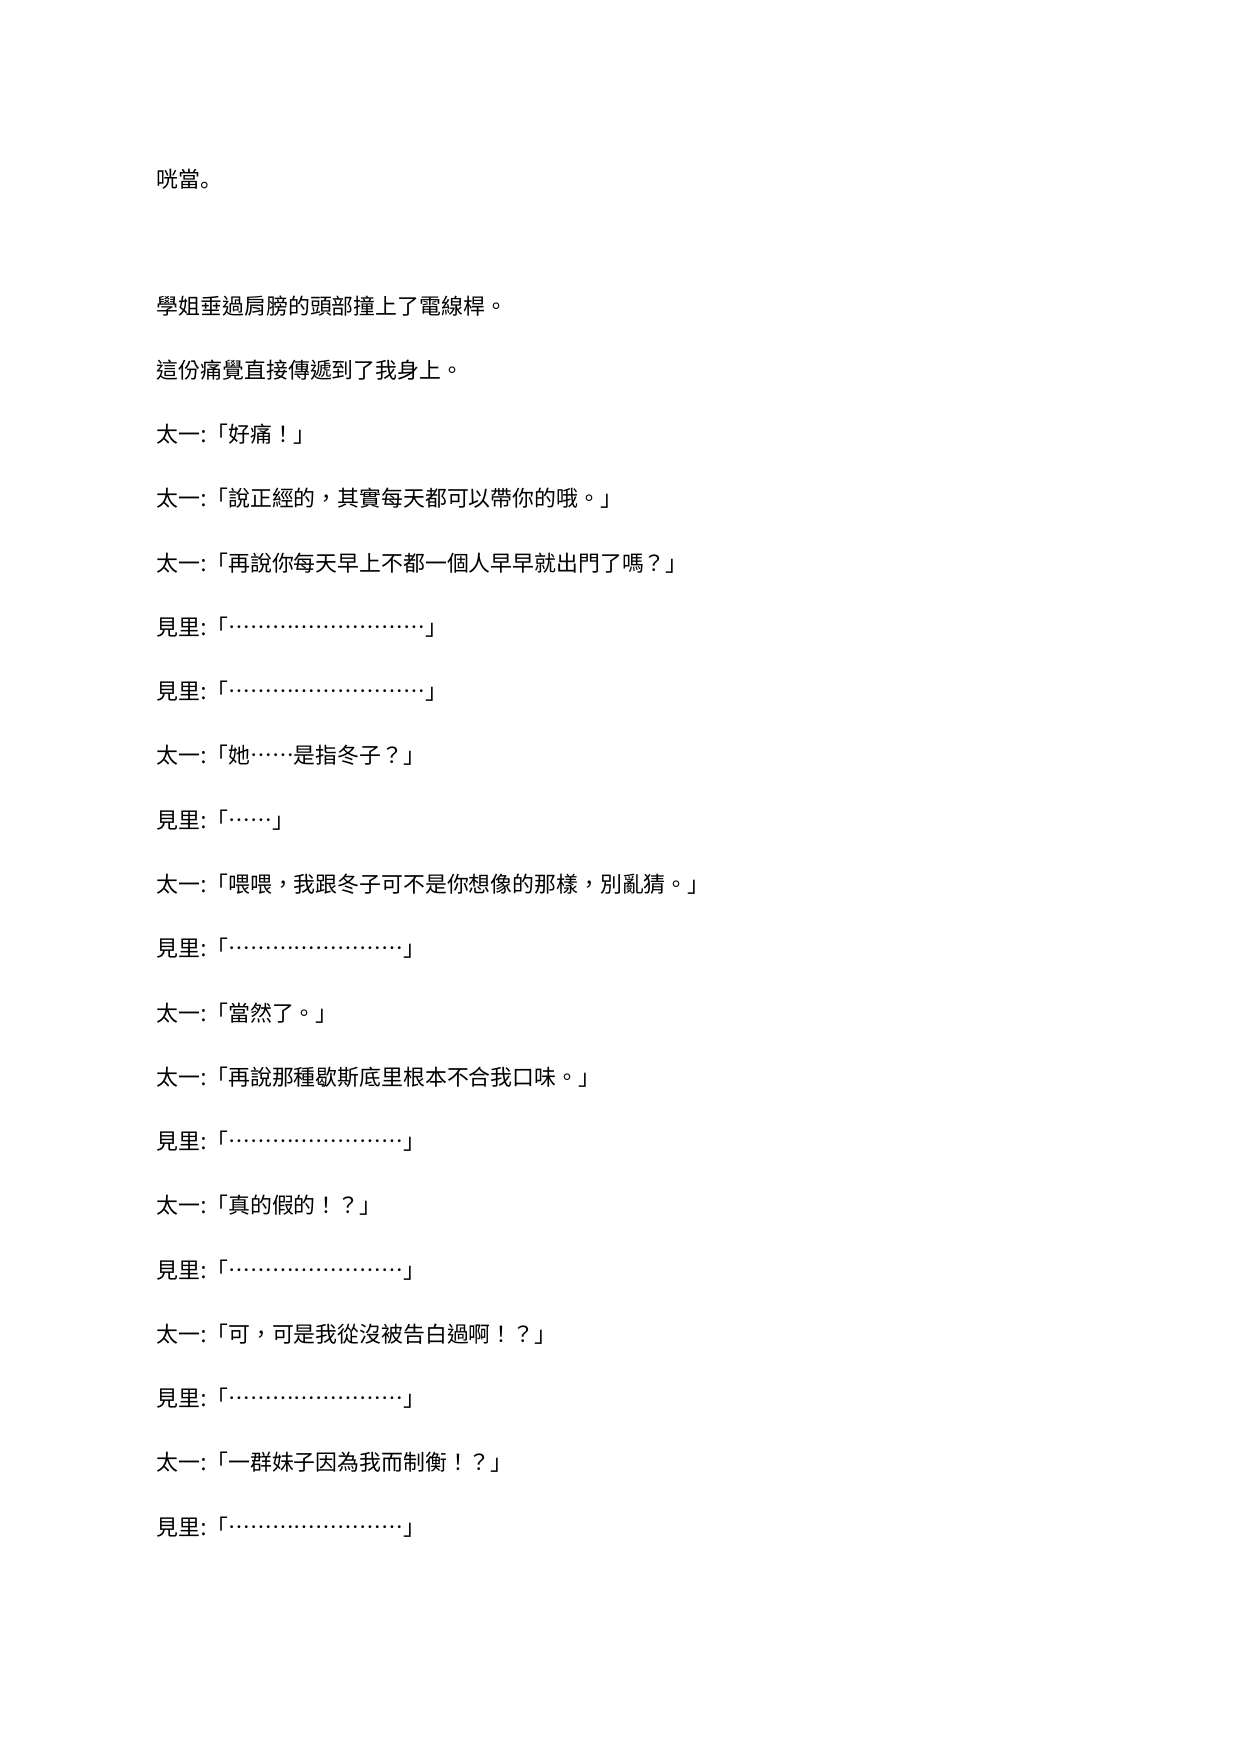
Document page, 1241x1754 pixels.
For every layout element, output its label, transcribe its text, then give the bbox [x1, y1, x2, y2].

text 見里:「……………………」 [112, 1124, 1128, 1156]
text 太一:「好痛！」 [112, 417, 1128, 449]
text 這份痛覺直接傳遞到了我身上。 [112, 353, 1128, 385]
text 太一:「一群妹子因為我而制衡！？」 [112, 1445, 1128, 1478]
text 見里:「……」 [112, 802, 1128, 835]
text 見里:「……………………」 [112, 1252, 1128, 1285]
text 學姐垂過肩膀的頭部撞上了電線桿。 [112, 288, 1128, 321]
text 太一:「真的假的！？」 [112, 1188, 1128, 1221]
text 太一:「當然了。」 [112, 995, 1128, 1028]
text 太一:「再說那種歇斯底里根本不合我口味。」 [112, 1059, 1128, 1092]
text 見里:「……………………」 [112, 931, 1128, 963]
text 見里:「……………………」 [112, 1381, 1128, 1413]
text 見里:「……………………」 [112, 1509, 1128, 1542]
text 咣當。 [112, 162, 1128, 194]
text 見里:「………………………」 [112, 609, 1128, 642]
text 太一:「再說你每天早上不都一個人早早就出門了嗎？」 [112, 545, 1128, 578]
text 太一:「說正經的，其實每天都可以帶你的哦。」 [112, 481, 1128, 513]
text 太一:「可，可是我從沒被告白過啊！？」 [112, 1317, 1128, 1349]
text 太一:「喂喂，我跟冬子可不是你想像的那樣，別亂猜。」 [112, 867, 1128, 899]
text 見里:「………………………」 [112, 674, 1128, 706]
text 太一:「她……是指冬子？」 [112, 738, 1128, 771]
